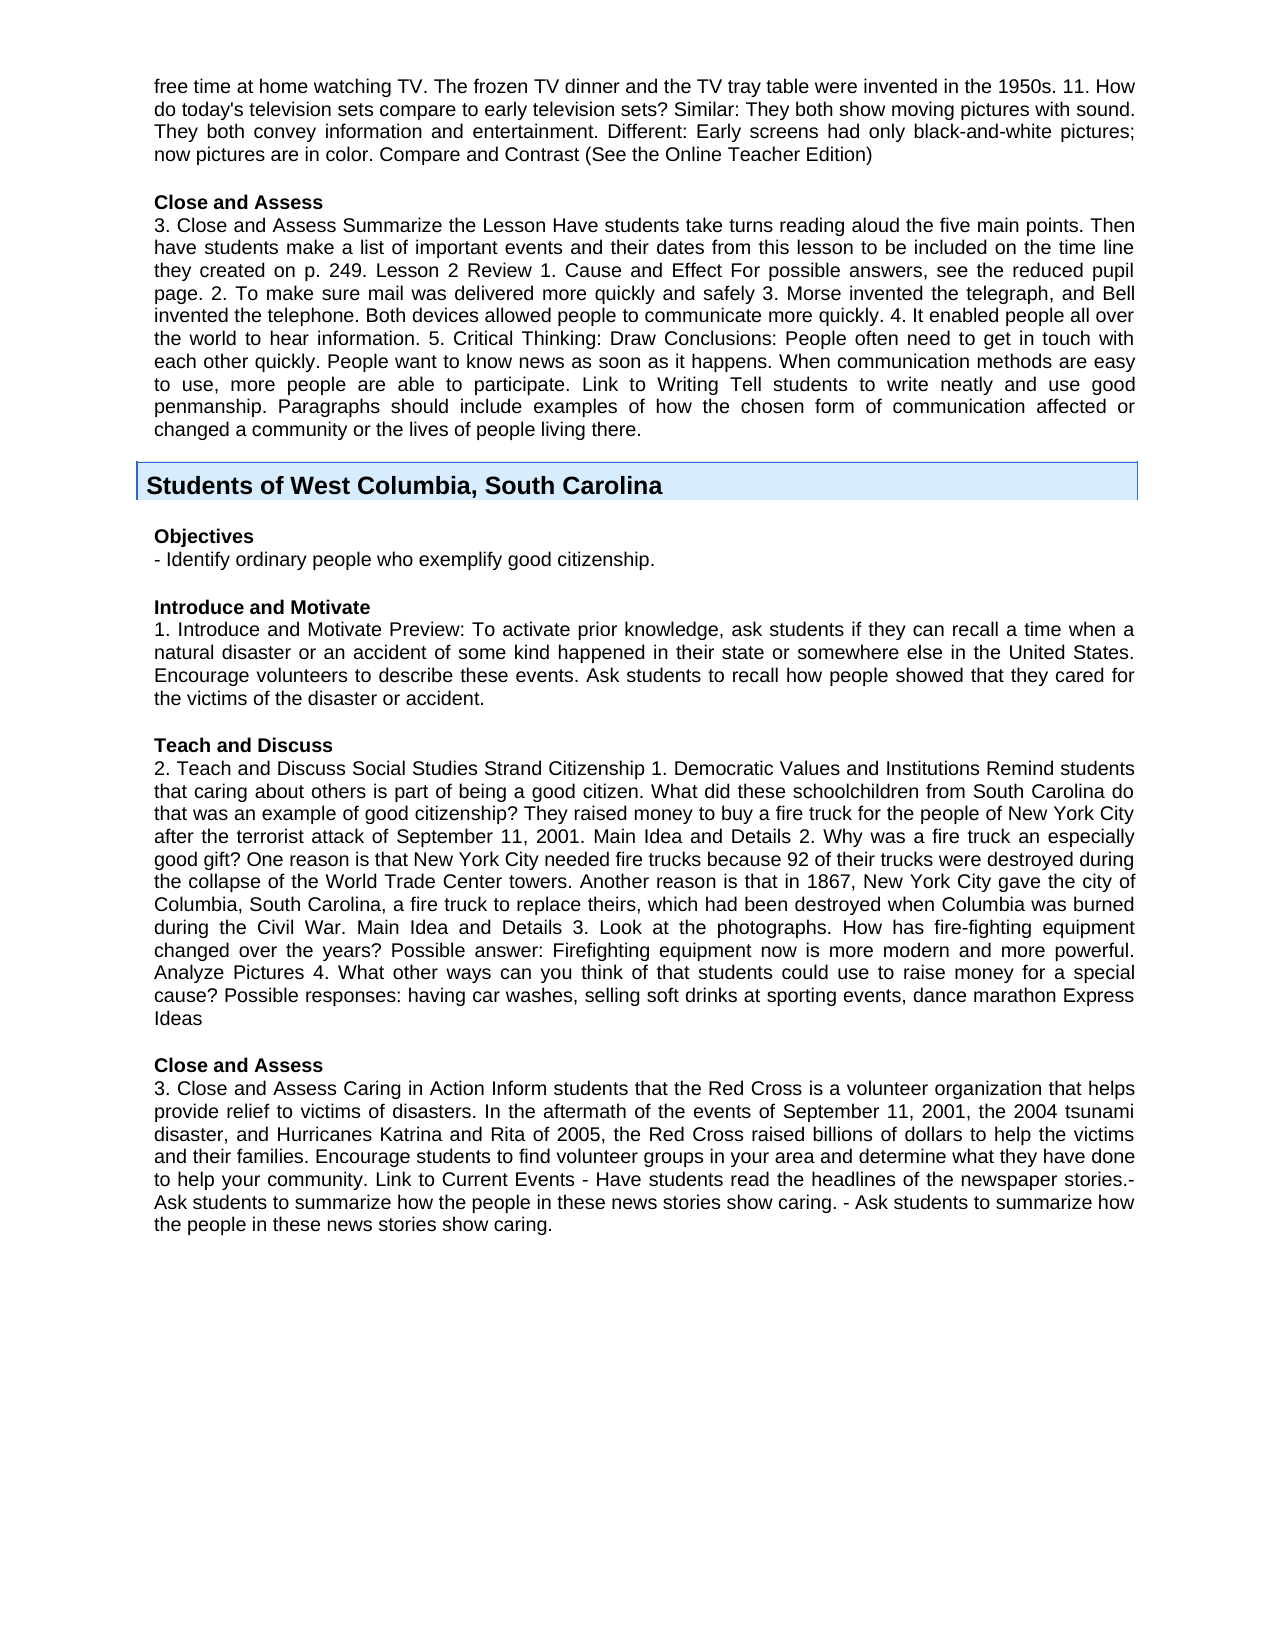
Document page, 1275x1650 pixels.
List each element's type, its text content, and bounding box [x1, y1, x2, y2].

text - Identify ordinary people who exemplify good citizenship. [154, 548, 1137, 571]
text 2. Teach and Discuss Social Studies Strand Citizenship 1. Democratic Values and Institutions Remind students that caring about others is part of being a good citizen. What did these schoolchildren from South Carolina do that was an example of good citizenship? They raised money to buy a fire truck for the people of New York City after the terrorist attack of September 11, 2001. Main Idea and Details 2. Why was a fire truck an especially good gift? One reason is that New York City needed fire trucks because 92 of their trucks were destroyed during the collapse of the World Trade Center towers. Another reason is that in 1867, New York City gave the city of Columbia, South Carolina, a fire truck to replace theirs, which had been destroyed when Columbia was burned during the Civil War. Main Idea and Details 3. Look at the photographs. How has fire-fighting equipment changed over the years? Possible answer: Firefighting equipment now is more modern and more powerful. Analyze Pictures 4. What other ways can you think of that students could use to raise money for a special cause? Possible responses: having car washes, selling soft drinks at sporting events, dance marathon Express Ideas [154, 757, 1137, 1029]
text 1. Introduce and Motivate Preview: To activate prior knowledge, ask students if they can recall a time when a natural disaster or an accident of some kind happened in their state or somewhere else in the United States. Encourage volunteers to describe these events. Ask students to recall how people showed that they cared for the victims of the disaster or accident. [154, 618, 1137, 709]
text 3. Close and Assess Summarize the Lesson Have students take turns reading aloud the five main points. Then have students make a list of important events and their dates from this lesson to be included on the time line they created on p. 249. Lesson 2 Review 1. Cause and Effect For possible answers, see the reduced pupil page. 2. To make sure mail was delivered more quickly and safely 3. Morse invented the telegraph, and Bell invented the telephone. Both devices allowed people to communicate more quickly. 4. It enabled people all over the world to hear information. 5. Critical Thinking: Draw Conclusions: People often need to get in touch with each other quickly. People want to know news as soon as it happens. When communication methods are easy to use, more people are able to participate. Link to Writing Tell students to write neatly and use good penmanship. Paragraphs should include examples of how the chosen form of communication affected or changed a community or the lives of people living there. [154, 213, 1137, 441]
text Close and Assess [154, 1054, 1137, 1077]
text 3. Close and Assess Caring in Action Inform students that the Red Cross is a volunteer organization that helps provide relief to victims of disasters. In the aftermath of the events of September 11, 2001, the 2004 tsunami disaster, and Hurricanes Katrina and Rita of 2005, the Red Cross raised billions of dollars to help the victims and their families. Encourage students to find volunteer groups in your area and determine what they have done to help your community. Link to Current Events - Have students read the headlines of the newspaper stories.-Ask students to summarize how the people in these news stories show caring. - Ask students to summarize how the people in these news stories show caring. [154, 1077, 1137, 1236]
text Students of West Columbia, South Carolina [138, 463, 1137, 500]
text Teach and Discuss [154, 734, 1137, 757]
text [154, 75, 1137, 166]
text Close and Assess [154, 191, 1137, 213]
text Introduce and Motivate [154, 596, 1137, 618]
text Objectives [154, 525, 1137, 548]
